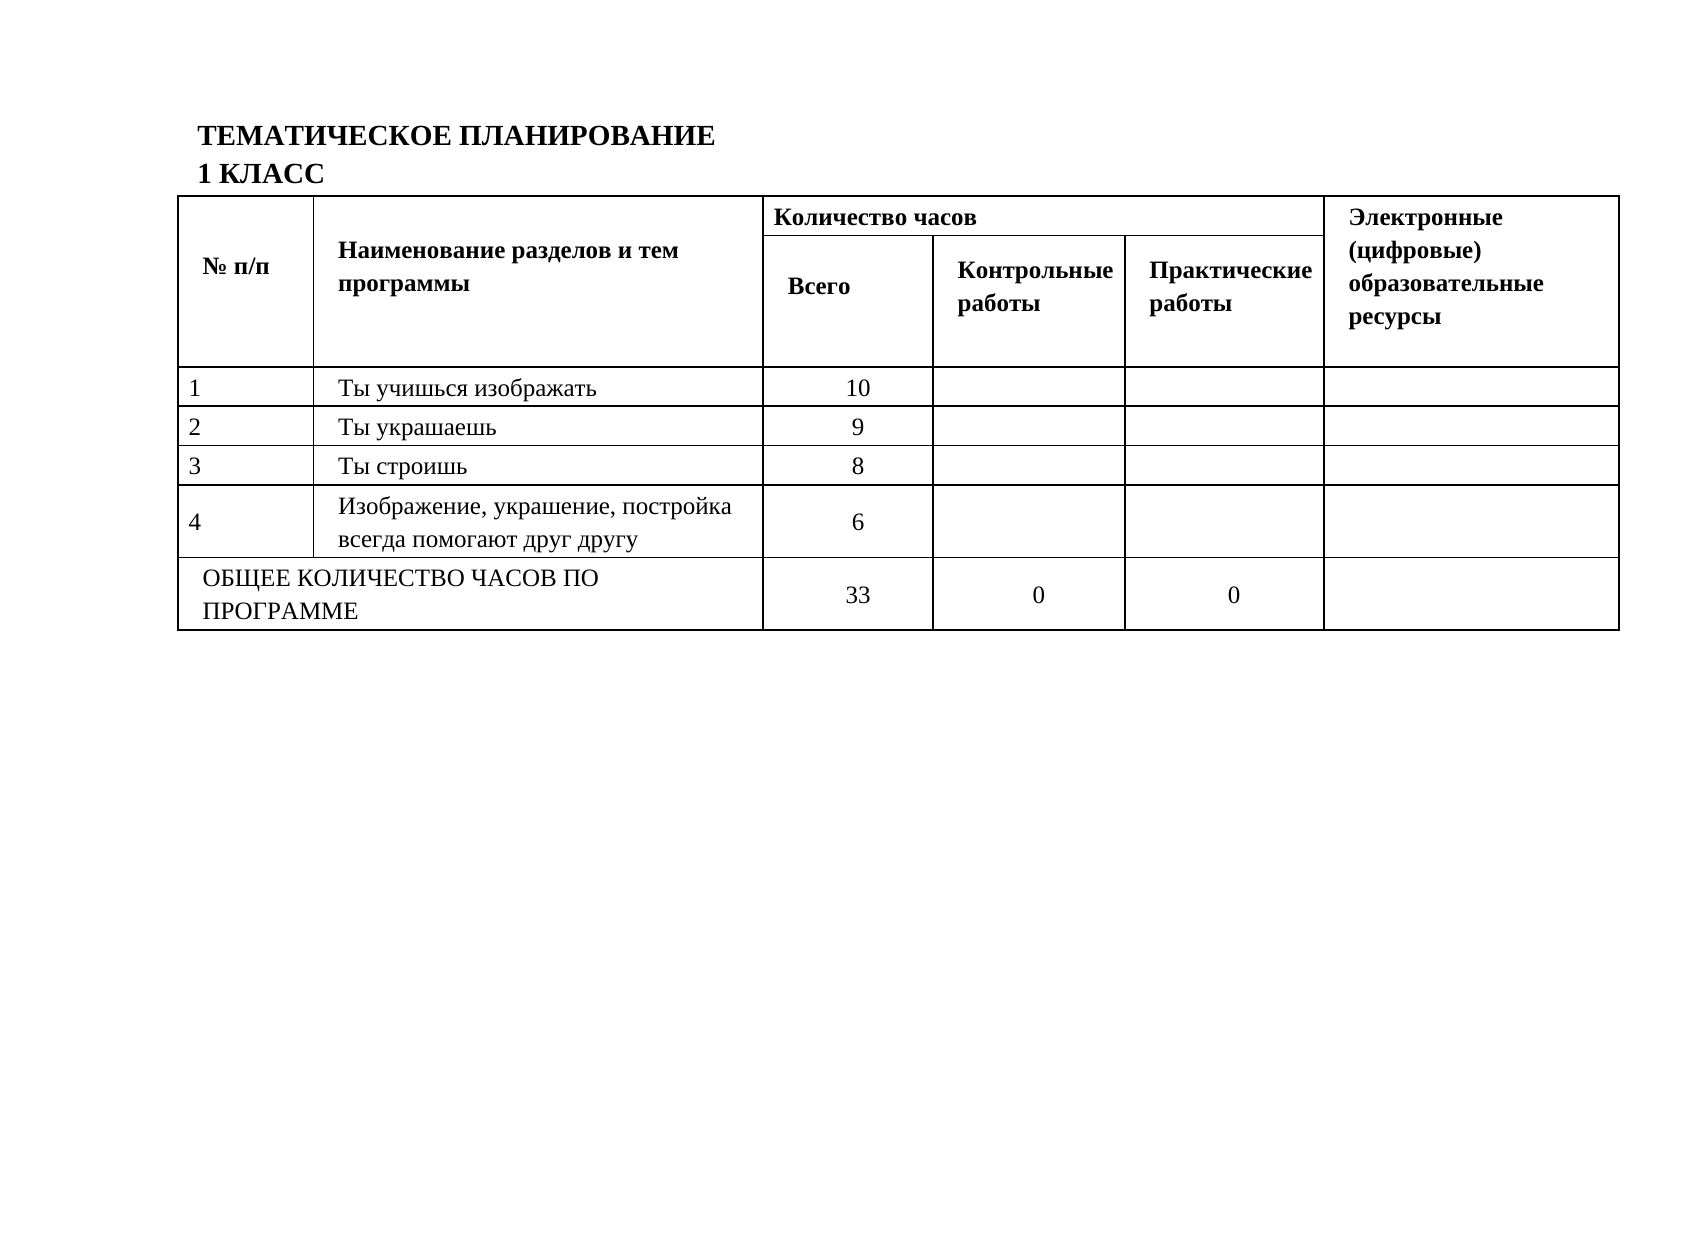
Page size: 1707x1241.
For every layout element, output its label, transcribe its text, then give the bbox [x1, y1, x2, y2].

text 1 КЛАСС [190, 157, 1618, 190]
table_header Наименование разделов и тем программы [314, 197, 762, 366]
table_cell [1126, 486, 1323, 556]
table_cell [934, 486, 1124, 556]
table_cell 8 [764, 446, 932, 484]
table_cell 2 [179, 407, 313, 445]
table_cell 33 [764, 558, 932, 629]
table_cell 0 [1126, 558, 1323, 629]
table_cell 4 [179, 486, 313, 556]
table_cell Ты учишься изображать [314, 368, 762, 405]
table_cell ОБЩЕЕ КОЛИЧЕСТВО ЧАСОВ ПО ПРОГРАММЕ [179, 558, 762, 629]
table_cell [934, 446, 1124, 484]
table_cell 1 [179, 368, 313, 405]
table_cell [1126, 407, 1323, 445]
table_cell [1126, 446, 1323, 484]
table_cell Практические работы [1126, 236, 1323, 366]
table_header № п/п [179, 197, 313, 366]
table_cell Всего [764, 236, 932, 366]
table_header Количество часов [764, 197, 1323, 234]
table_cell 9 [764, 407, 932, 445]
table_cell Контрольные работы [934, 236, 1124, 366]
table_cell [1325, 486, 1618, 556]
table_header Электронные (цифровые) образовательные ресурсы [1325, 197, 1618, 366]
table_cell [934, 368, 1124, 405]
table_cell 10 [764, 368, 932, 405]
table_cell 0 [934, 558, 1124, 629]
table_cell [1325, 368, 1618, 405]
table_cell 3 [179, 446, 313, 484]
table_cell [1325, 446, 1618, 484]
table_cell [1126, 368, 1323, 405]
table_cell Изображение, украшение, постройка всегда помогают друг другу [314, 486, 762, 556]
text ТЕМАТИЧЕСКОЕ ПЛАНИРОВАНИЕ [190, 118, 1618, 152]
table_cell 6 [764, 486, 932, 556]
table_cell [934, 407, 1124, 445]
table_cell Ты строишь [314, 446, 762, 484]
table_cell [1325, 558, 1618, 629]
table_cell [1325, 407, 1618, 445]
table_cell Ты украшаешь [314, 407, 762, 445]
